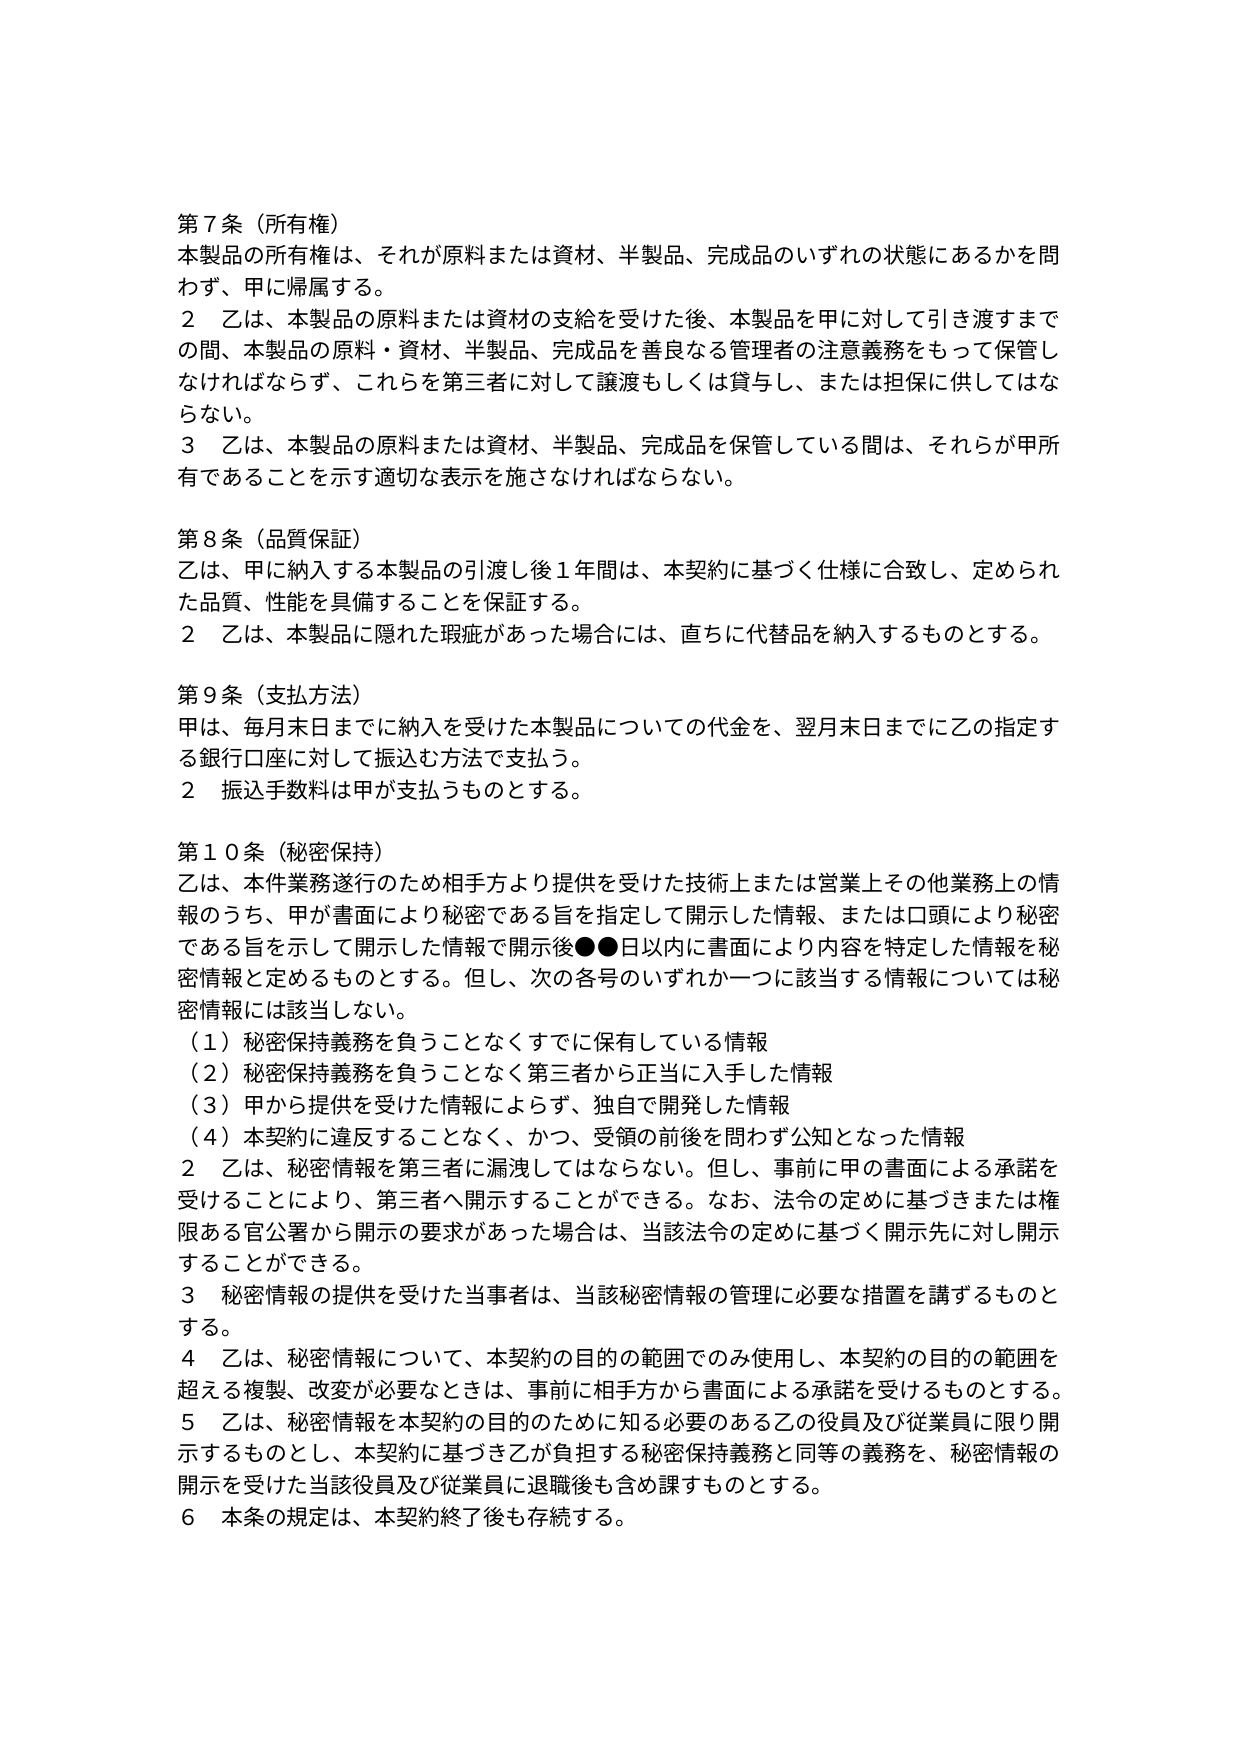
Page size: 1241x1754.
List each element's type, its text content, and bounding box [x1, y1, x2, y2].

text （２）秘密保持義務を負うことなく第三者から正当に入手した情報 [177, 1056, 1063, 1088]
text ２ 乙は、本製品に隠れた瑕疵があった場合には、直ちに代替品を納入するものとする。 [177, 617, 1063, 648]
text ３ 乙は、本製品の原料または資材、半製品、完成品を保管している間は、それらが甲所有であることを示す適切な表示を施さなければならない。 [177, 428, 1063, 492]
text ３ 秘密情報の提供を受けた当事者は、当該秘密情報の管理に必要な措置を講ずるものとする。 [177, 1278, 1063, 1341]
text ６ 本条の規定は、本契約終了後も存続する。 [177, 1499, 1063, 1531]
text 乙は、甲に納入する本製品の引渡し後１年間は、本契約に基づく仕様に合致し、定められた品質、性能を具備することを保証する。 [177, 553, 1063, 617]
text ２ 振込手数料は甲が支払うものとする。 [177, 773, 1063, 805]
text 第７条（所有権） [177, 207, 1063, 238]
text 乙は、本件業務遂行のため相手方より提供を受けた技術上または営業上その他業務上の情報のうち、甲が書面により秘密である旨を指定して開示した情報、または口頭により秘密である旨を示して開示した情報で開示後●●日以内に書面により内容を特定した情報を秘密情報と定めるものとする。但し、次の各号のいずれか一つに該当する情報については秘密情報には該当しない。 [177, 866, 1063, 1024]
text （３）甲から提供を受けた情報によらず、独自で開発した情報 [177, 1088, 1063, 1119]
text ４ 乙は、秘密情報について、本契約の目的の範囲でのみ使用し、本契約の目的の範囲を超える複製、改変が必要なときは、事前に相手方から書面による承諾を受けるものとする。 [177, 1341, 1063, 1404]
text ５ 乙は、秘密情報を本契約の目的のために知る必要のある乙の役員及び従業員に限り開示するものとし、本契約に基づき乙が負担する秘密保持義務と同等の義務を、秘密情報の開示を受けた当該役員及び従業員に退職後も含め課すものとする。 [177, 1404, 1063, 1499]
text ２ 乙は、秘密情報を第三者に漏洩してはならない。但し、事前に甲の書面による承諾を受けることにより、第三者へ開示することができる。なお、法令の定めに基づきまたは権限ある官公署から開示の要求があった場合は、当該法令の定めに基づく開示先に対し開示することができる。 [177, 1151, 1063, 1278]
text 甲は、毎月末日までに納入を受けた本製品についての代金を、翌月末日までに乙の指定する銀行口座に対して振込む方法で支払う。 [177, 710, 1063, 773]
text （４）本契約に違反することなく、かつ、受領の前後を問わず公知となった情報 [177, 1119, 1063, 1151]
text 第１０条（秘密保持） [177, 834, 1063, 866]
text （１）秘密保持義務を負うことなくすでに保有している情報 [177, 1024, 1063, 1056]
text ２ 乙は、本製品の原料または資材の支給を受けた後、本製品を甲に対して引き渡すまでの間、本製品の原料・資材、半製品、完成品を善良なる管理者の注意義務をもって保管しなければならず、これらを第三者に対して譲渡もしくは貸与し、または担保に供してはならない。 [177, 302, 1063, 428]
text 第８条（品質保証） [177, 522, 1063, 553]
text 本製品の所有権は、それが原料または資材、半製品、完成品のいずれの状態にあるかを問わず、甲に帰属する。 [177, 238, 1063, 302]
text 第９条（支払方法） [177, 678, 1063, 710]
